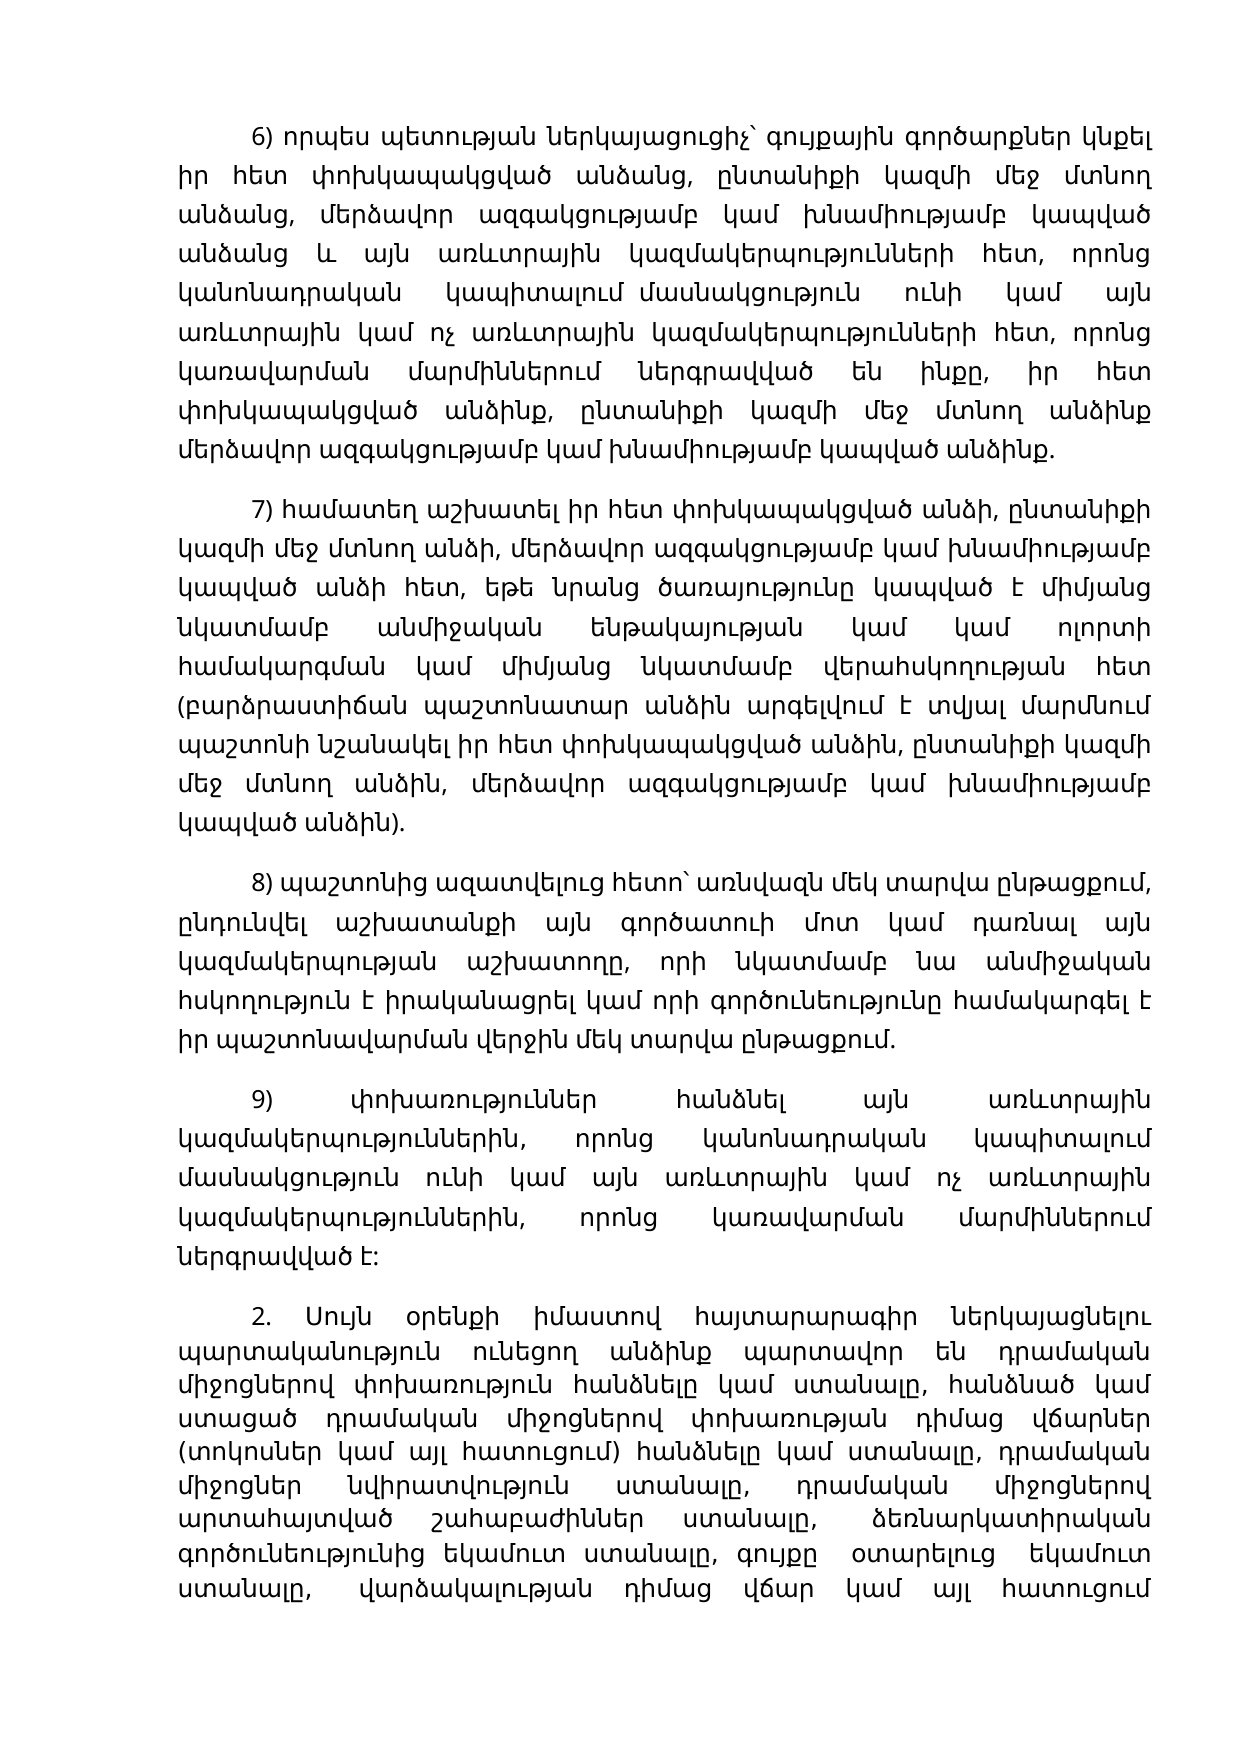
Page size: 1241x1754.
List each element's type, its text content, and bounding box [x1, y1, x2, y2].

text 7) համատեղ աշխատել իր հետ փոխկապակցված անձի, ընտանիքի կազմի մեջ մտնող անձի, մերձավոր ազգակցությամբ կամ խնամիությամբ կապված անձի հետ, եթե նրանց ծառայությունը կապված է միմյանց նկատմամբ անմիջական ենթակայության կամ կամ ոլորտի համակարգման կամ միմյանց նկատմամբ վերահսկողության հետ (բարձրաստիճան պաշտոնատար անձին արգելվում է տվյալ մարմնում պաշտոնի նշանակել իր հետ փոխկապակցված անձին, ընտանիքի կազմի մեջ մտնող անձին, մերձավոր ազգակցությամբ կամ խնամիությամբ կապված անձին). [177, 492, 1152, 839]
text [177, 1298, 1152, 1605]
text 6) որպես պետության ներկայացուցիչ՝ գույքային գործարքներ կնքել իր հետ փոխկապակցված անձանց, ընտանիքի կազմի մեջ մտնող անձանց, մերձավոր ազգակցությամբ կամ խնամիությամբ կապված անձանց և այն առևտրային կազմակերպությունների հետ, որոնց կանոնադրական կապիտալում մասնակցություն ունի կամ այն առևտրային կամ ոչ առևտրային կազմակերպությունների հետ, որոնց կառավարման մարմիններում ներգրավված են ինքը, իր հետ փոխկապակցված անձինք, ընտանիքի կազմի մեջ մտնող անձինք մերձավոր ազգակցությամբ կամ խնամիությամբ կապված անձինք. [177, 118, 1152, 466]
text 8) պաշտոնից ազատվելուց հետո՝ առնվազն մեկ տարվա ընթացքում, ընդունվել աշխատանքի այն գործատուի մոտ կամ դառնալ այն կազմակերպության աշխատողը, որի նկատմամբ նա անմիջական հսկողություն է իրականացրել կամ որի գործունեությունը համակարգել է իր պաշտոնավարման վերջին մեկ տարվա ընթացքում. [177, 865, 1152, 1056]
text 9) փոխառություններ հանձնել այն առևտրային կազմակերպություններին, որոնց կանոնադրական կապիտալում մասնակցություն ունի կամ այն առևտրային կամ ոչ առևտրային կազմակերպություններին, որոնց կառավարման մարմիններում ներգրավված է: [177, 1082, 1152, 1272]
